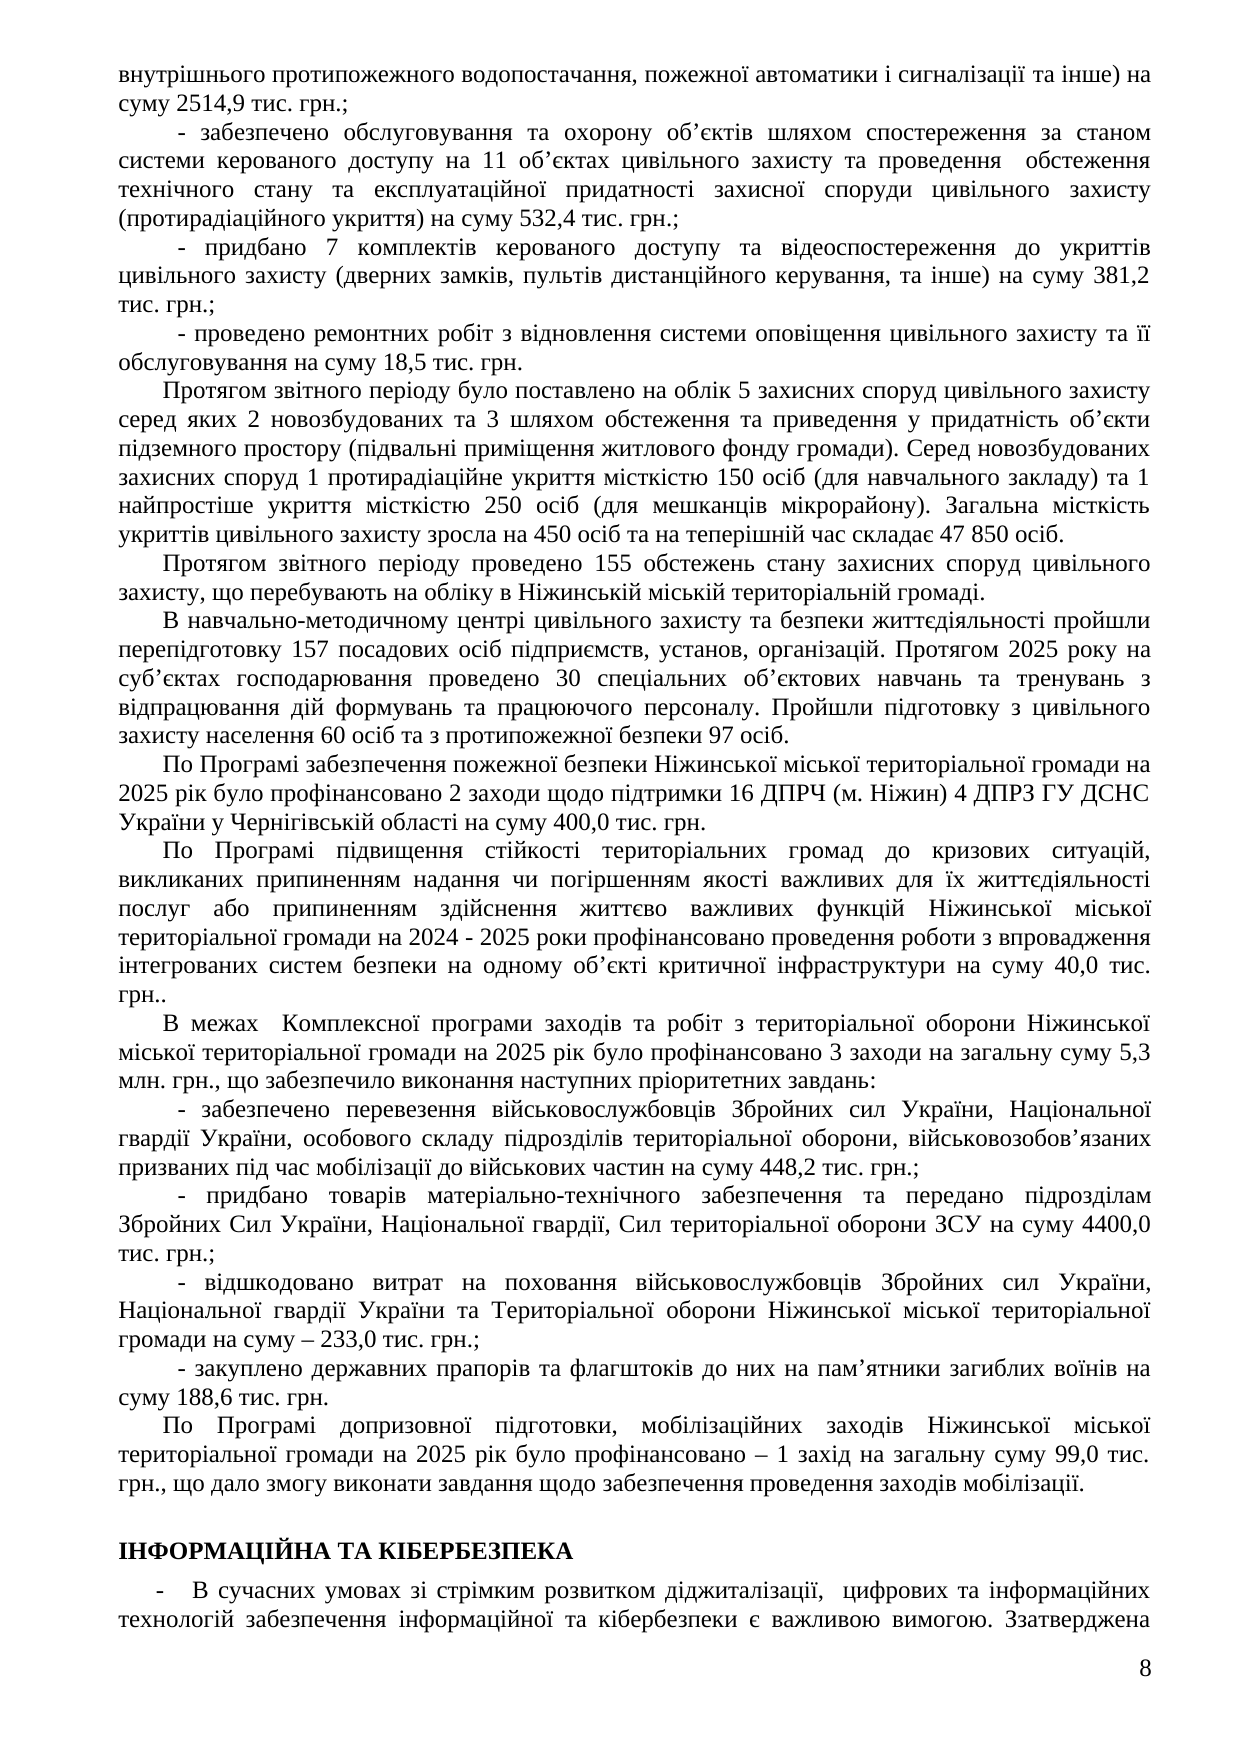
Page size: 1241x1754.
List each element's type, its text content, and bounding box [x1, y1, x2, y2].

text По Програмі підвищення стійкості територіальних громад до кризових ситуацій, викликаних припиненням надання чи погіршенням якості важливих для їх життєдіяльності послуг або припиненням здійснення життєво важливих функцій Ніжинської міської територіальної громади на 2024 - 2025 роки профінансовано проведення роботи з впровадження інтегрованих систем безпеки на одному об’єкті критичної інфраструктури на суму 40,0 тис. грн.. [118, 835, 1152, 1008]
text - забезпечено обслуговування та охорону об’єктів шляхом спостереження за станом системи керованого доступу на 11 об’єктах цивільного захисту та проведення обстеження технічного стану та експлуатаційної придатності захисної споруди цивільного захисту (протирадіаційного укриття) на суму 532,4 тис. грн.; [118, 117, 1152, 232]
text ІНФОРМАЦІЙНА ТА КІБЕРБЕЗПЕКА [118, 1536, 1152, 1564]
text - проведено ремонтних робіт з відновлення системи оповіщення цивільного захисту та її обслуговування на суму 18,5 тис. грн. [118, 318, 1152, 375]
list - придбано товарів матеріально-технічного забезпечення та передано підрозділам Збройних Сил України, Національної гвардії, Сил територіальної оборони ЗСУ на суму 4400,0 тис. грн.; [118, 1180, 1152, 1267]
text По Програмі допризовної підготовки, мобілізаційних заходів Ніжинської міської територіальної громади на 2025 рік було профінансовано – 1 захід на загальну суму 99,0 тис. грн., що дало змогу виконати завдання щодо забезпечення проведення заходів мобілізації. [118, 1410, 1152, 1497]
text - придбано 7 комплектів керованого доступу та відеоспостереження до укриттів цивільного захисту (дверних замків, пультів дистанційного керування, та інше) на суму 381,2 тис. грн.; [118, 232, 1152, 318]
list - забезпечено перевезення військовослужбовців Збройних сил України, Національної гвардії України, особового складу підрозділів територіальної оборони, військовозобов’язаних призваних під час мобілізації до військових частин на суму 448,2 тис. грн.; [118, 1094, 1152, 1180]
text Протягом звітного періоду проведено 155 обстежень стану захисних споруд цивільного захисту, що перебувають на обліку в Ніжинській міській територіальній громаді. [118, 548, 1152, 605]
text В навчально-методичному центрі цивільного захисту та безпеки життєдіяльності пройшли перепідготовку 157 посадових осіб підприємств, установ, організацій. Протягом 2025 року на суб’єктах господарювання проведено 30 спеціальних об’єктових навчань та тренувань з відпрацювання дій формувань та працюючого персоналу. Пройшли підготовку з цивільного захисту населення 60 осіб та з протипожежної безпеки 97 осіб. [118, 605, 1152, 749]
list В межах Комплексної програми заходів та робіт з територіальної оборони Ніжинської міської територіальної громади на 2025 рік було профінансовано 3 заходи на загальну суму 5,3 млн. грн., що забезпечило виконання наступних пріоритетних завдань: [118, 1008, 1152, 1094]
text - закуплено державних прапорів та флагштоків до них на пам’ятники загиблих воїнів на суму 188,6 тис. грн. [118, 1353, 1152, 1410]
text Протягом звітного періоду було поставлено на облік 5 захисних споруд цивільного захисту серед яких 2 новозбудованих та 3 шляхом обстеження та приведення у придатність об’єкти підземного простору (підвальні приміщення житлового фонду громади). Серед новозбудованих захисних споруд 1 протирадіаційне укриття місткістю 150 осіб (для навчального закладу) та 1 найпростіше укриття місткістю 250 осіб (для мешканців мікрорайону). Загальна місткість укриттів цивільного захисту зросла на 450 осіб та на теперішній час складає 47 850 осіб. [118, 375, 1152, 548]
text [118, 59, 1152, 117]
text По Програмі забезпечення пожежної безпеки Ніжинської міської територіальної громади на 2025 рік було профінансовано 2 заходи щодо підтримки 16 ДПРЧ (м. Ніжин) 4 ДПРЗ ГУ ДСНС України у Чернігівській області на суму 400,0 тис. грн. [118, 749, 1152, 835]
text - відшкодовано витрат на поховання військовослужбовців Збройних сил України, Національної гвардії України та Територіальної оборони Ніжинської міської територіальної громади на суму – 233,0 тис. грн.; [118, 1267, 1152, 1353]
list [118, 1575, 1152, 1632]
